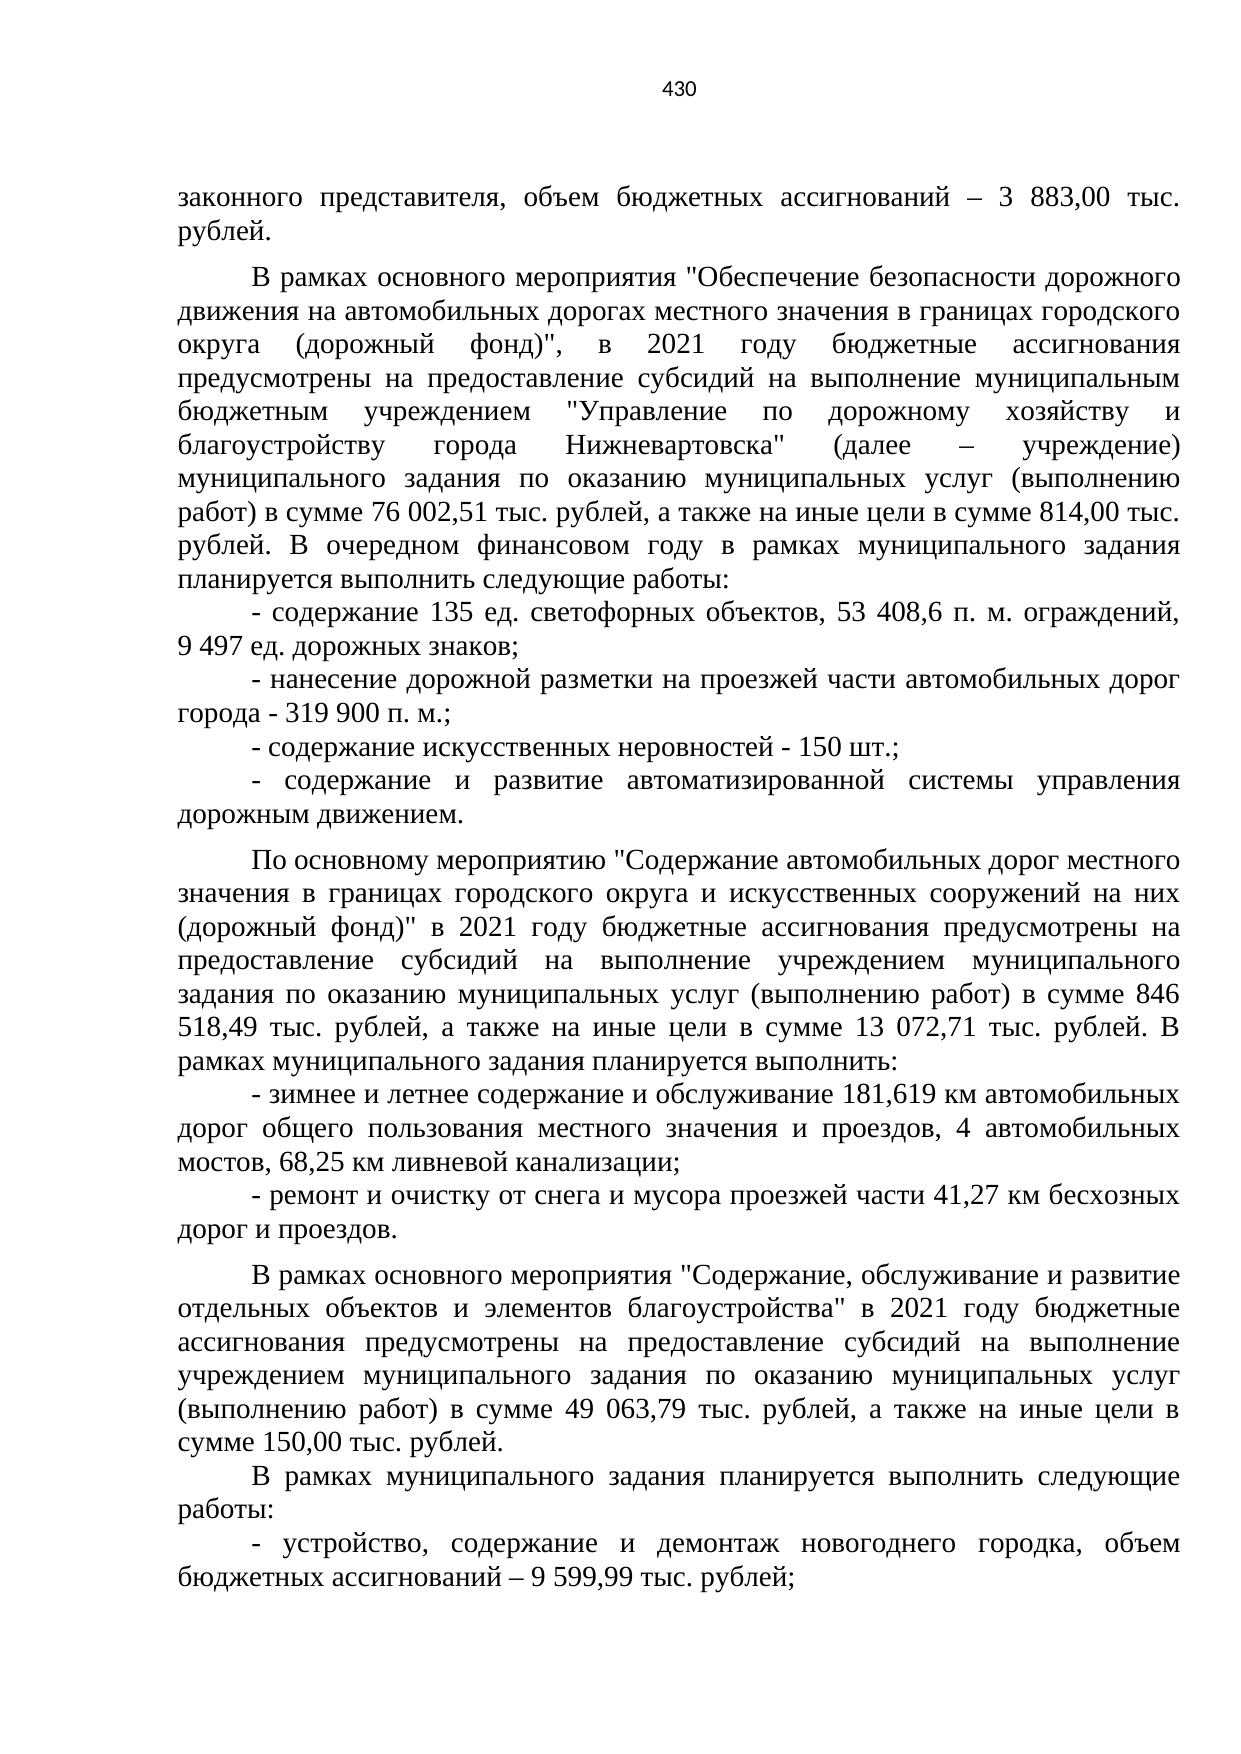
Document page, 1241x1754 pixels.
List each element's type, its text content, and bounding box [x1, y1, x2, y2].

text - содержание искусственных неровностей - 150 шт.; [177, 729, 1181, 762]
text - содержание 135 ед. светофорных объектов, 53 408,6 п. м. ограждений, 9 497 ед. дорожных знаков; [177, 594, 1181, 662]
text - нанесение дорожной разметки на проезжей части автомобильных дорог города - 319 900 п. м.; [177, 662, 1181, 729]
text - устройство, содержание и демонтаж новогоднего городка, объем бюджетных ассигнований – 9 599,99 тыс. рублей; [177, 1525, 1181, 1592]
text - содержание и развитие автоматизированной системы управления дорожным движением. [177, 762, 1181, 829]
text - зимнее и летнее содержание и обслуживание 181,619 км автомобильных дорог общего пользования местного значения и проездов, 4 автомобильных мостов, 68,25 км ливневой канализации; [177, 1077, 1181, 1177]
text - ремонт и очистку от снега и мусора проезжей части 41,27 км бесхозных дорог и проездов. [177, 1177, 1181, 1244]
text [177, 179, 1181, 247]
text По основному мероприятию "Содержание автомобильных дорог местного значения в границах городского округа и искусственных сооружений на них (дорожный фонд)" в 2021 году бюджетные ассигнования предусмотрены на предоставление субсидий на выполнение учреждением муниципального задания по оказанию муниципальных услуг (выполнению работ) в сумме 846 518,49 тыс. рублей, а также на иные цели в сумме 13 072,71 тыс. рублей. В рамках муниципального задания планируется выполнить: [177, 842, 1181, 1077]
text В рамках муниципального задания планируется выполнить следующие работы: [177, 1458, 1181, 1525]
text В рамках основного мероприятия "Содержание, обслуживание и развитие отдельных объектов и элементов благоустройства" в 2021 году бюджетные ассигнования предусмотрены на предоставление субсидий на выполнение учреждением муниципального задания по оказанию муниципальных услуг (выполнению работ) в сумме 49 063,79 тыс. рублей, а также на иные цели в сумме 150,00 тыс. рублей. [177, 1257, 1181, 1458]
text В рамках основного мероприятия "Обеспечение безопасности дорожного движения на автомобильных дорогах местного значения в границах городского округа (дорожный фонд)", в 2021 году бюджетные ассигнования предусмотрены на предоставление субсидий на выполнение муниципальным бюджетным учреждением "Управление по дорожному хозяйству и благоустройству города Нижневартовска" (далее – учреждение) муниципального задания по оказанию муниципальных услуг (выполнению работ) в сумме 76 002,51 тыс. рублей, а также на иные цели в сумме 814,00 тыс. рублей. В очередном финансовом году в рамках муниципального задания планируется выполнить следующие работы: [177, 259, 1181, 594]
